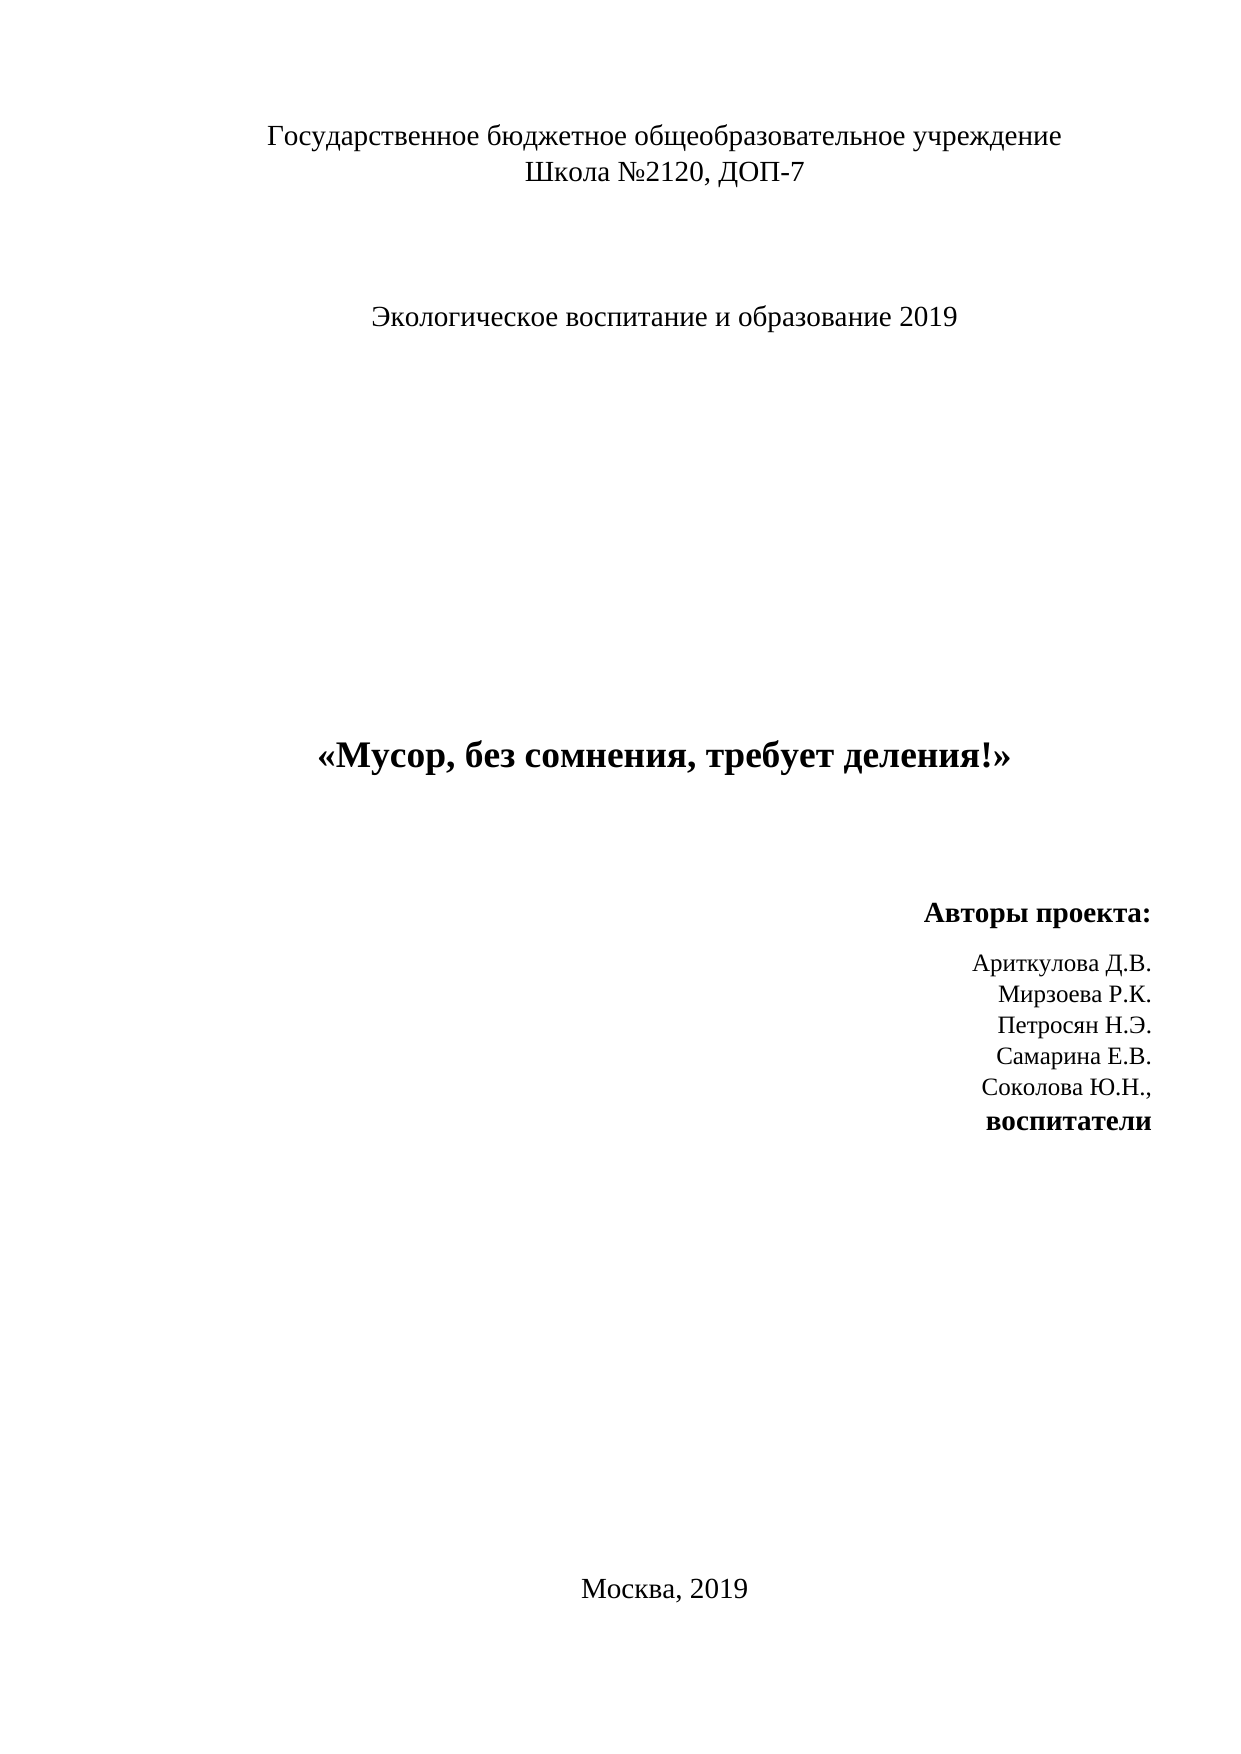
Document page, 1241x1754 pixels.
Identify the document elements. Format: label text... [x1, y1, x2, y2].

text Авторы проекта: [177, 895, 1152, 929]
text воспитатели [177, 1103, 1152, 1137]
text Москва, 2019 [177, 1571, 1152, 1605]
text Школа №2120, ДОП-7 [177, 154, 1152, 188]
text «Мусор, без сомнения, требует деления!» [177, 733, 1152, 776]
text Петросян Н.Э. [177, 1010, 1152, 1039]
text Ариткулова Д.В. [177, 948, 1152, 977]
text Мирзоева Р.К. [177, 979, 1152, 1008]
text Государственное бюджетное общеобразовательное учреждение [177, 118, 1152, 152]
text Экологическое воспитание и образование 2019 [177, 299, 1152, 332]
text Самарина Е.В. [177, 1041, 1152, 1070]
text Соколова Ю.Н., [177, 1072, 1152, 1101]
